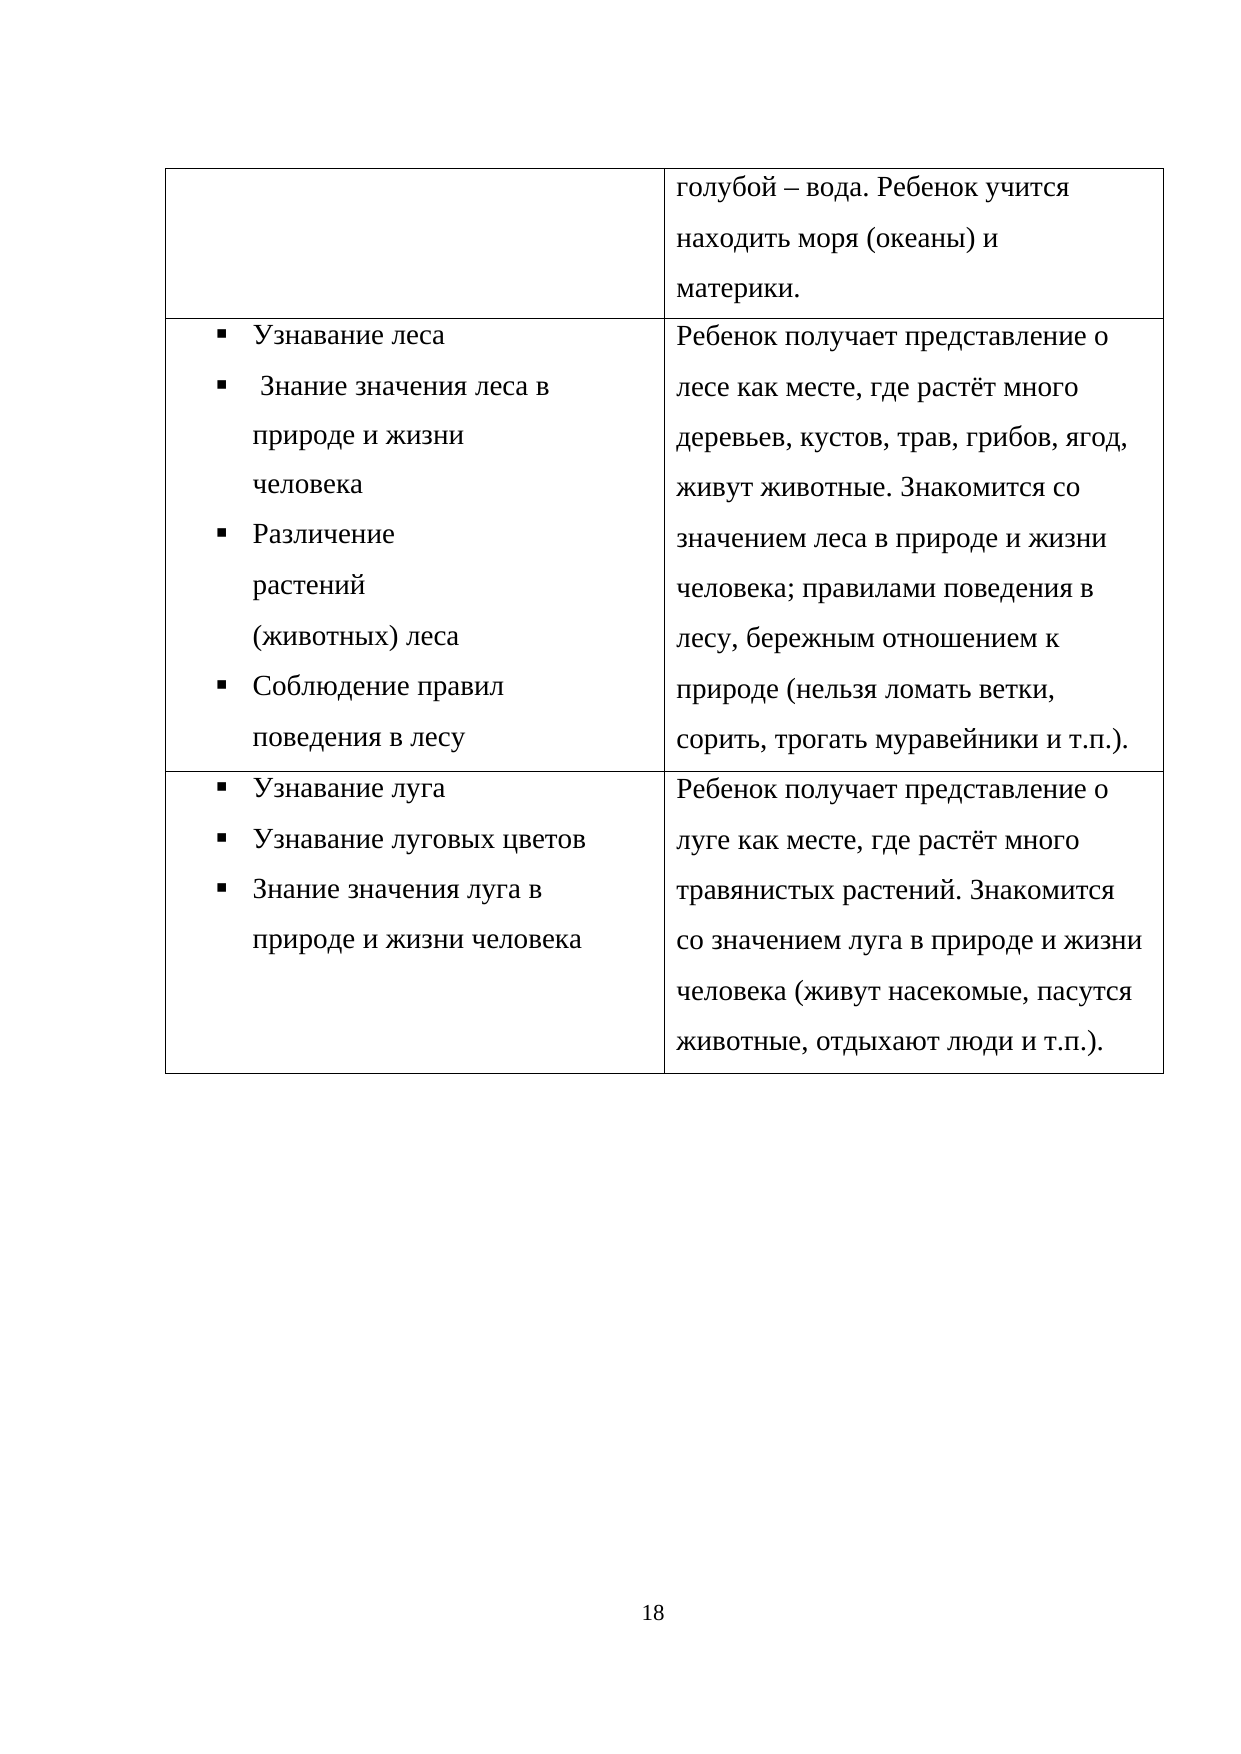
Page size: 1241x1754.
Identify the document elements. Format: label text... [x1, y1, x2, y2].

table_header [166, 169, 664, 317]
table_cell Узнавание леса Знание значения леса в природе и жизни человека Различение растений (животных) леса Соблюдение правил поведения в лесу [166, 319, 664, 771]
table_cell Узнавание луга Узнавание луговых цветов Знание значения луга в природе и жизни человека [166, 772, 664, 1072]
table_cell Ребенок получает представление о лесе как месте, где растёт много деревьев, кустов, трав, грибов, ягод, живут животные. Знакомится со значением леса в природе и жизни человека; правилами поведения в лесу, бережным отношением к природе (нельзя ломать ветки, сорить, трогать муравейники и т.п.). [665, 319, 1163, 771]
table_header голубой – вода. Ребенок учится находить моря (океаны) и материки. [665, 169, 1163, 317]
table_cell Ребенок получает представление о луге как месте, где растёт много травянистых растений. Знакомится со значением луга в природе и жизни человека (живут насекомые, пасутся животные, отдыхают люди и т.п.). [665, 772, 1163, 1072]
